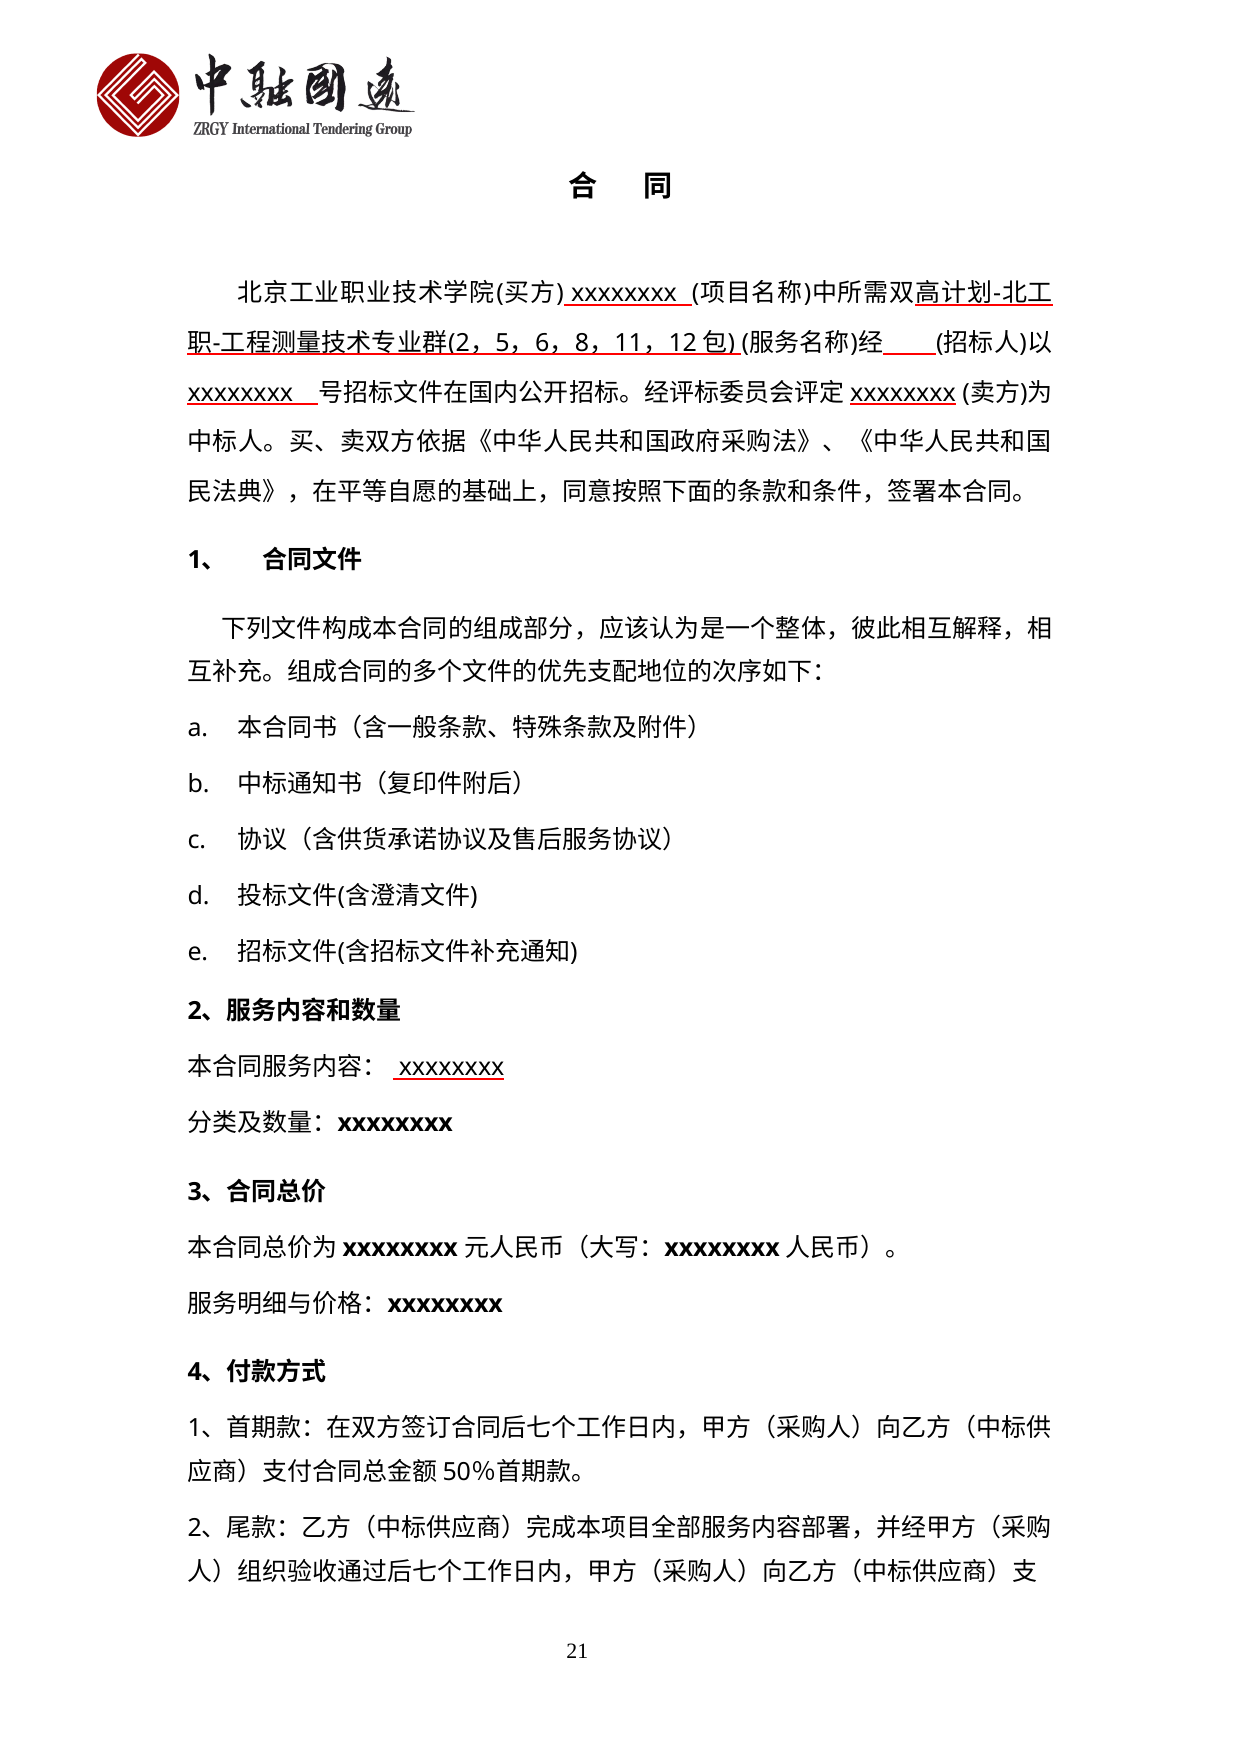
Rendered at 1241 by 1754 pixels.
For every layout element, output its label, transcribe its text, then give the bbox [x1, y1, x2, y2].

text 1、首期款：在双方签订合同后七个工作日内，甲方（采购人）向乙方（中标供应商）支付合同总金额50％首期款。 [187, 1401, 1053, 1488]
text c. 协议（含供货承诺协议及售后服务协议） [187, 812, 1053, 856]
picture [93, 48, 420, 142]
text 下列文件构成本合同的组成部分，应该认为是一个整体，彼此相互解释，相互补充。组成合同的多个文件的优先支配地位的次序如下： [187, 601, 1053, 688]
text 3、合同总价 [187, 1164, 1053, 1208]
text 北京工业职业技术学院(买方) xxxxxxxx (项目名称)中所需双高计划-北工职-工程测量技术专业群(2，5，6，8，11，12包) (服务名称)经 (招标人)以 xxxxxxxx 号招标文件在国内公开招标。经评标委员会评定xxxxxxxx (卖方)为中标人。买、卖双方依据《中华人民共和国政府采购法》、《中华人民共和国民法典》，在平等自愿的基础上，同意按照下面的条款和条件，签署本合同。 [187, 259, 1053, 507]
list 合同文件 [187, 532, 1053, 576]
text 本合同服务内容： xxxxxxxx [187, 1039, 1053, 1083]
text b. 中标通知书（复印件附后） [187, 756, 1053, 800]
text 本合同总价为xxxxxxxx 元人民币（大写：xxxxxxxx人民币）。 [187, 1220, 1053, 1264]
text 服务明细与价格：xxxxxxxx [187, 1276, 1053, 1320]
text e. 招标文件(含招标文件补充通知) [187, 924, 1053, 968]
text 2、服务内容和数量 [187, 983, 1053, 1027]
text 4、付款方式 [187, 1344, 1053, 1388]
text d. 投标文件(含澄清文件) [187, 868, 1053, 912]
text 分类及数量：xxxxxxxx [187, 1096, 1053, 1139]
text a. 本合同书（含一般条款、特殊条款及附件） [187, 700, 1053, 744]
text 合 同 [187, 162, 1053, 204]
text 2、尾款：乙方（中标供应商）完成本项目全部服务内容部署，并经甲方（采购人）组织验收通过后七个工作日内，甲方（采购人）向乙方（中标供应商）支付合同总金额50% 尾款。 [187, 1500, 1053, 1587]
